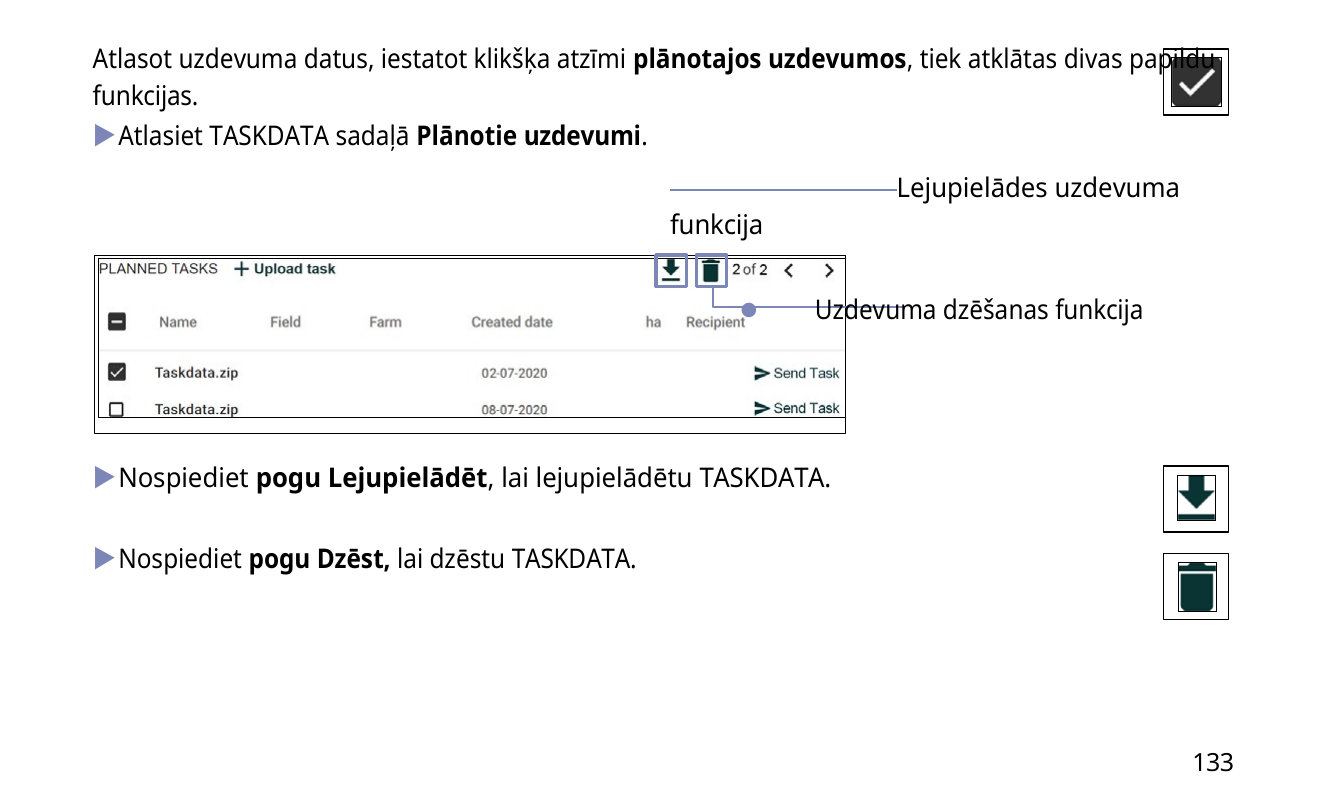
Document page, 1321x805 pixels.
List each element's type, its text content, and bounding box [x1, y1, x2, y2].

picture [1178, 496, 1215, 520]
list Atlasiet TASKDATA sadaļā Plānotie uzdevumi. [92, 116, 1258, 153]
picture [698, 259, 725, 285]
picture [658, 259, 685, 285]
list Uzdevuma dzēšanas funkcija [27, 291, 1143, 328]
picture [1179, 577, 1216, 611]
picture [714, 259, 845, 291]
text Atlasot uzdevuma datus, iestatot klikšķa atzīmi plānotajos uzdevumos, tiek atklātas divas papildu funkcijas. [92, 40, 1258, 114]
picture [99, 328, 845, 417]
picture [99, 259, 712, 291]
list Nospiediet pogu Dzēst, lai dzēstu TASKDATA. [92, 540, 1258, 577]
text Lejupielādes uzdevuma funkcija [670, 168, 1258, 242]
list Nospiediet pogu Lejupielādēt, lai lejupielādētu TASKDATA. [92, 459, 1258, 496]
